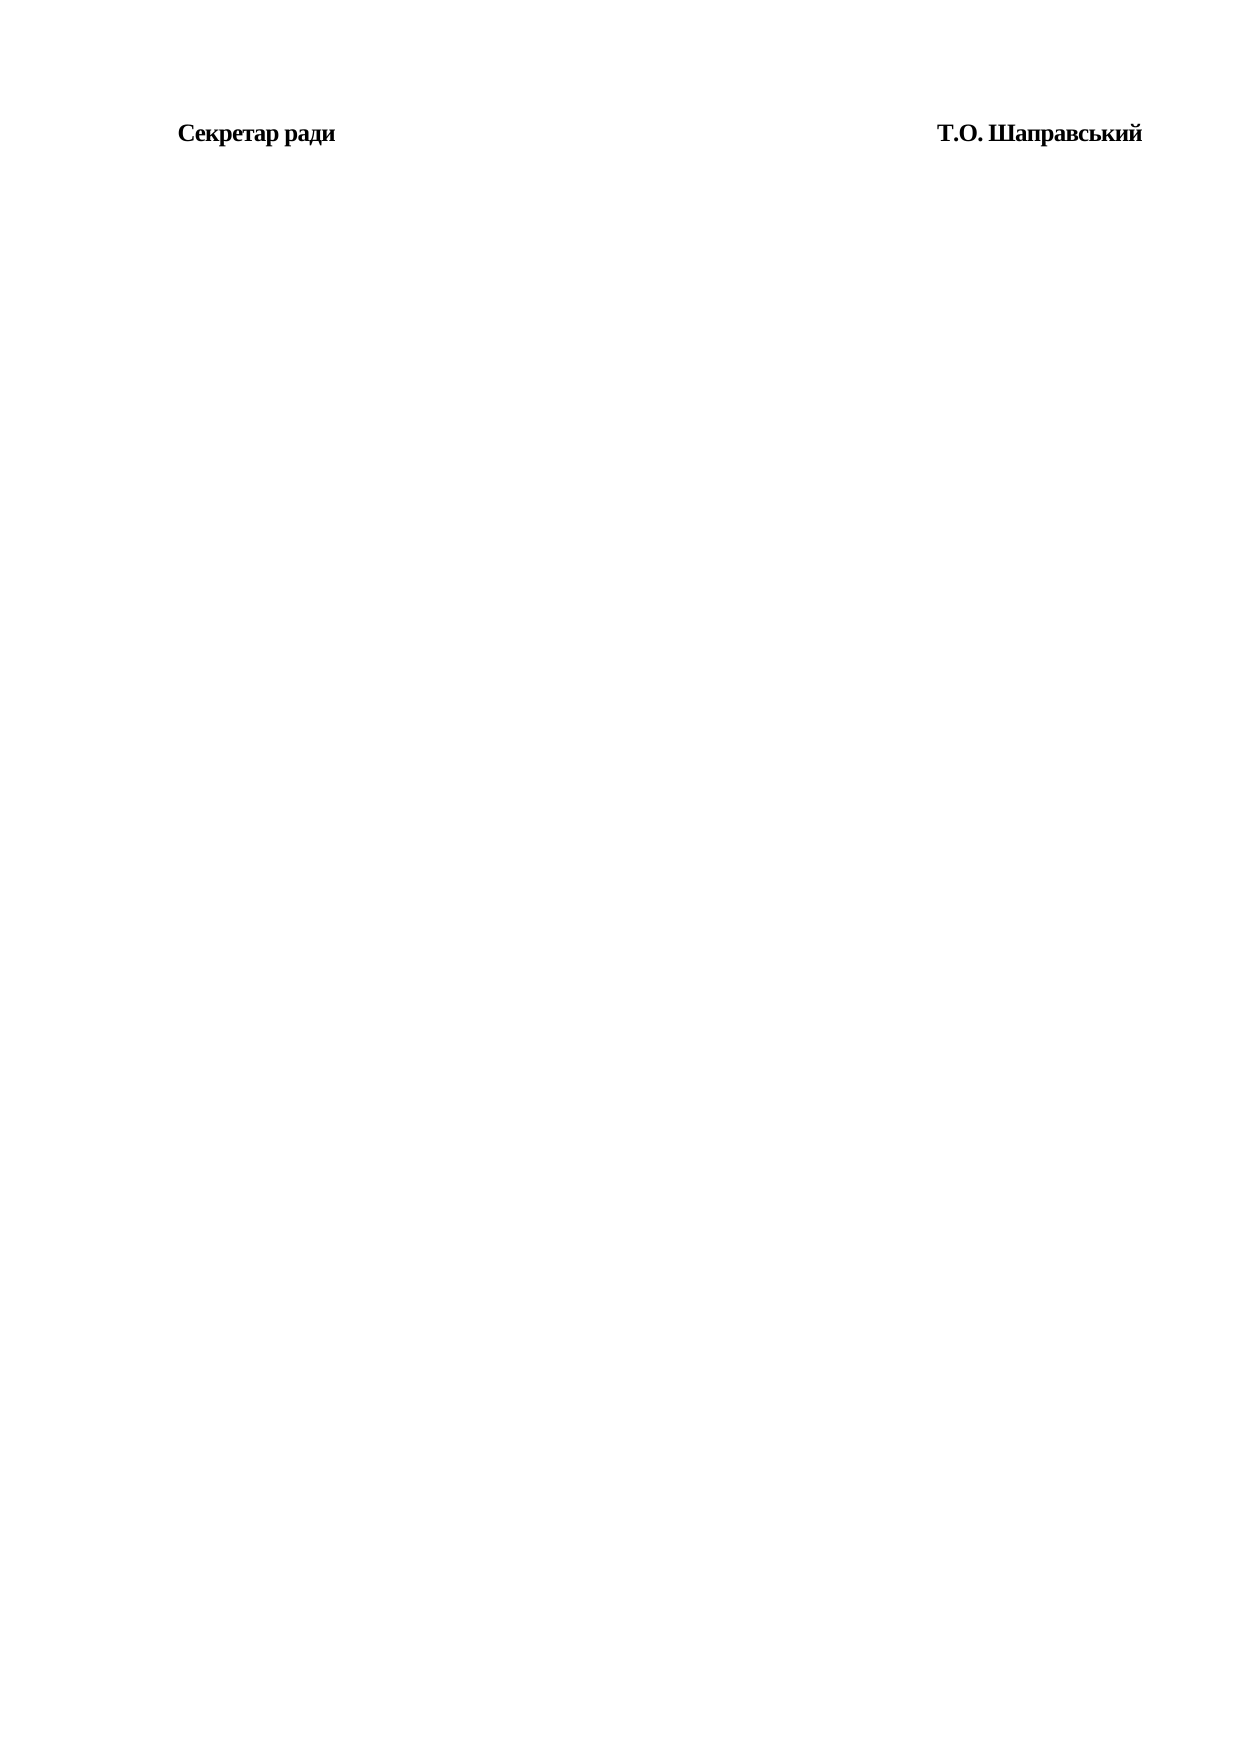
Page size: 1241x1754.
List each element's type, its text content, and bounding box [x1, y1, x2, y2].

text Секретар ради Т.О. Шаправський [177, 118, 1152, 147]
